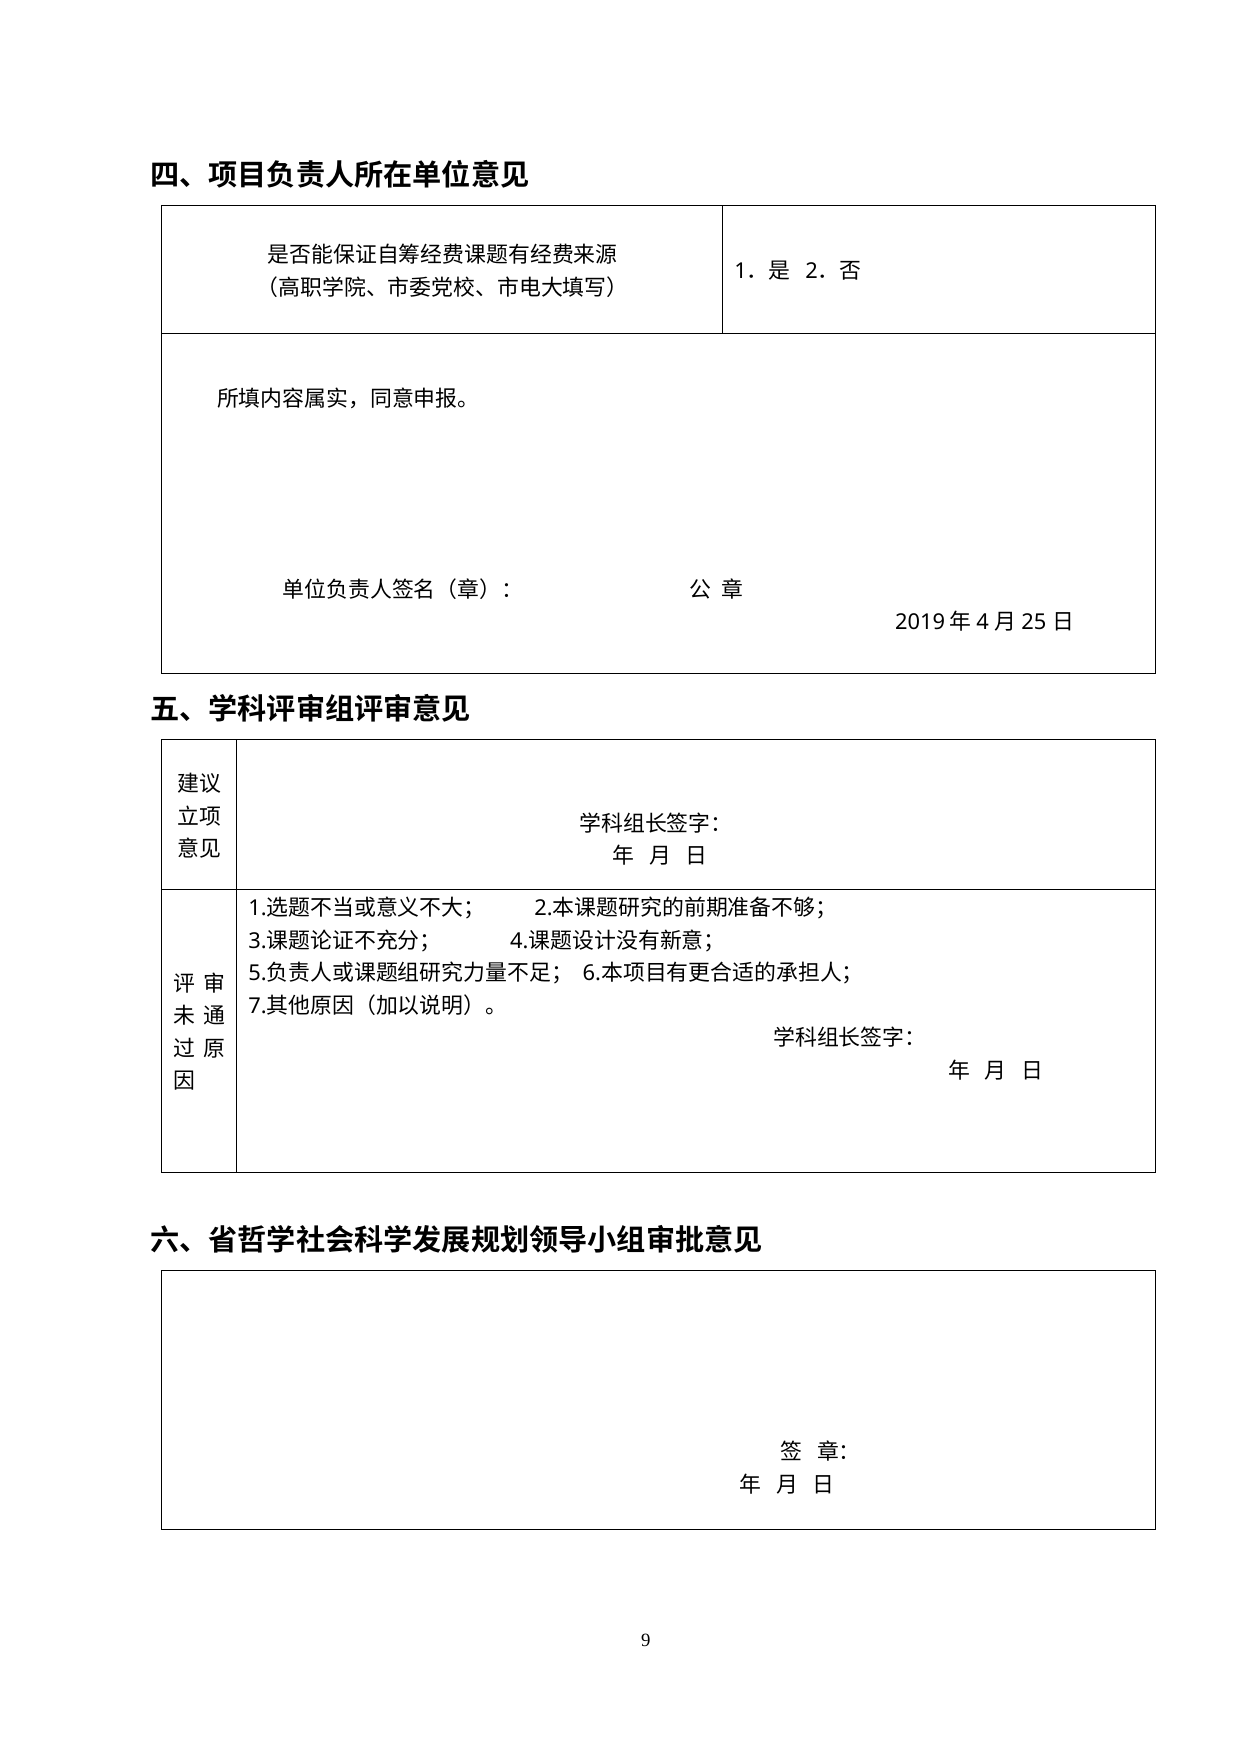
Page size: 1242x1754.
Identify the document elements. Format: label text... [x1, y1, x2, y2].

table_header 学科组长签字： 年 月 日 [237, 740, 1155, 889]
table_header 是否能保证自筹经费课题有经费来源 （高职学院、市委党校、市电大填写） [162, 206, 722, 333]
table_cell 所填内容属实，同意申报。 单位负责人签名（章）： 公 章 2019年 4 月 25 日 [162, 334, 1155, 673]
text 六、省哲学社会科学发展规划领导小组审批意见 [150, 1205, 1141, 1270]
table_header 1．是 2．否 [723, 206, 1155, 333]
text 四、项目负责人所在单位意见 [150, 140, 1141, 205]
table_header 签 章： 年 月 日 [162, 1271, 1155, 1528]
text 五、学科评审组评审意见 [150, 674, 1141, 739]
table_cell 评审未通过原因 [162, 890, 236, 1172]
table_header 建议立项意见 [162, 740, 236, 889]
table_cell 1.选题不当或意义不大； 2.本课题研究的前期准备不够； 3.课题论证不充分； 4.课题设计没有新意； 5.负责人或课题组研究力量不足； 6.本项目有更合适的承担人； 7.其他原因（加以说明）。 学科组长签字： 年 月 日 [237, 890, 1155, 1172]
